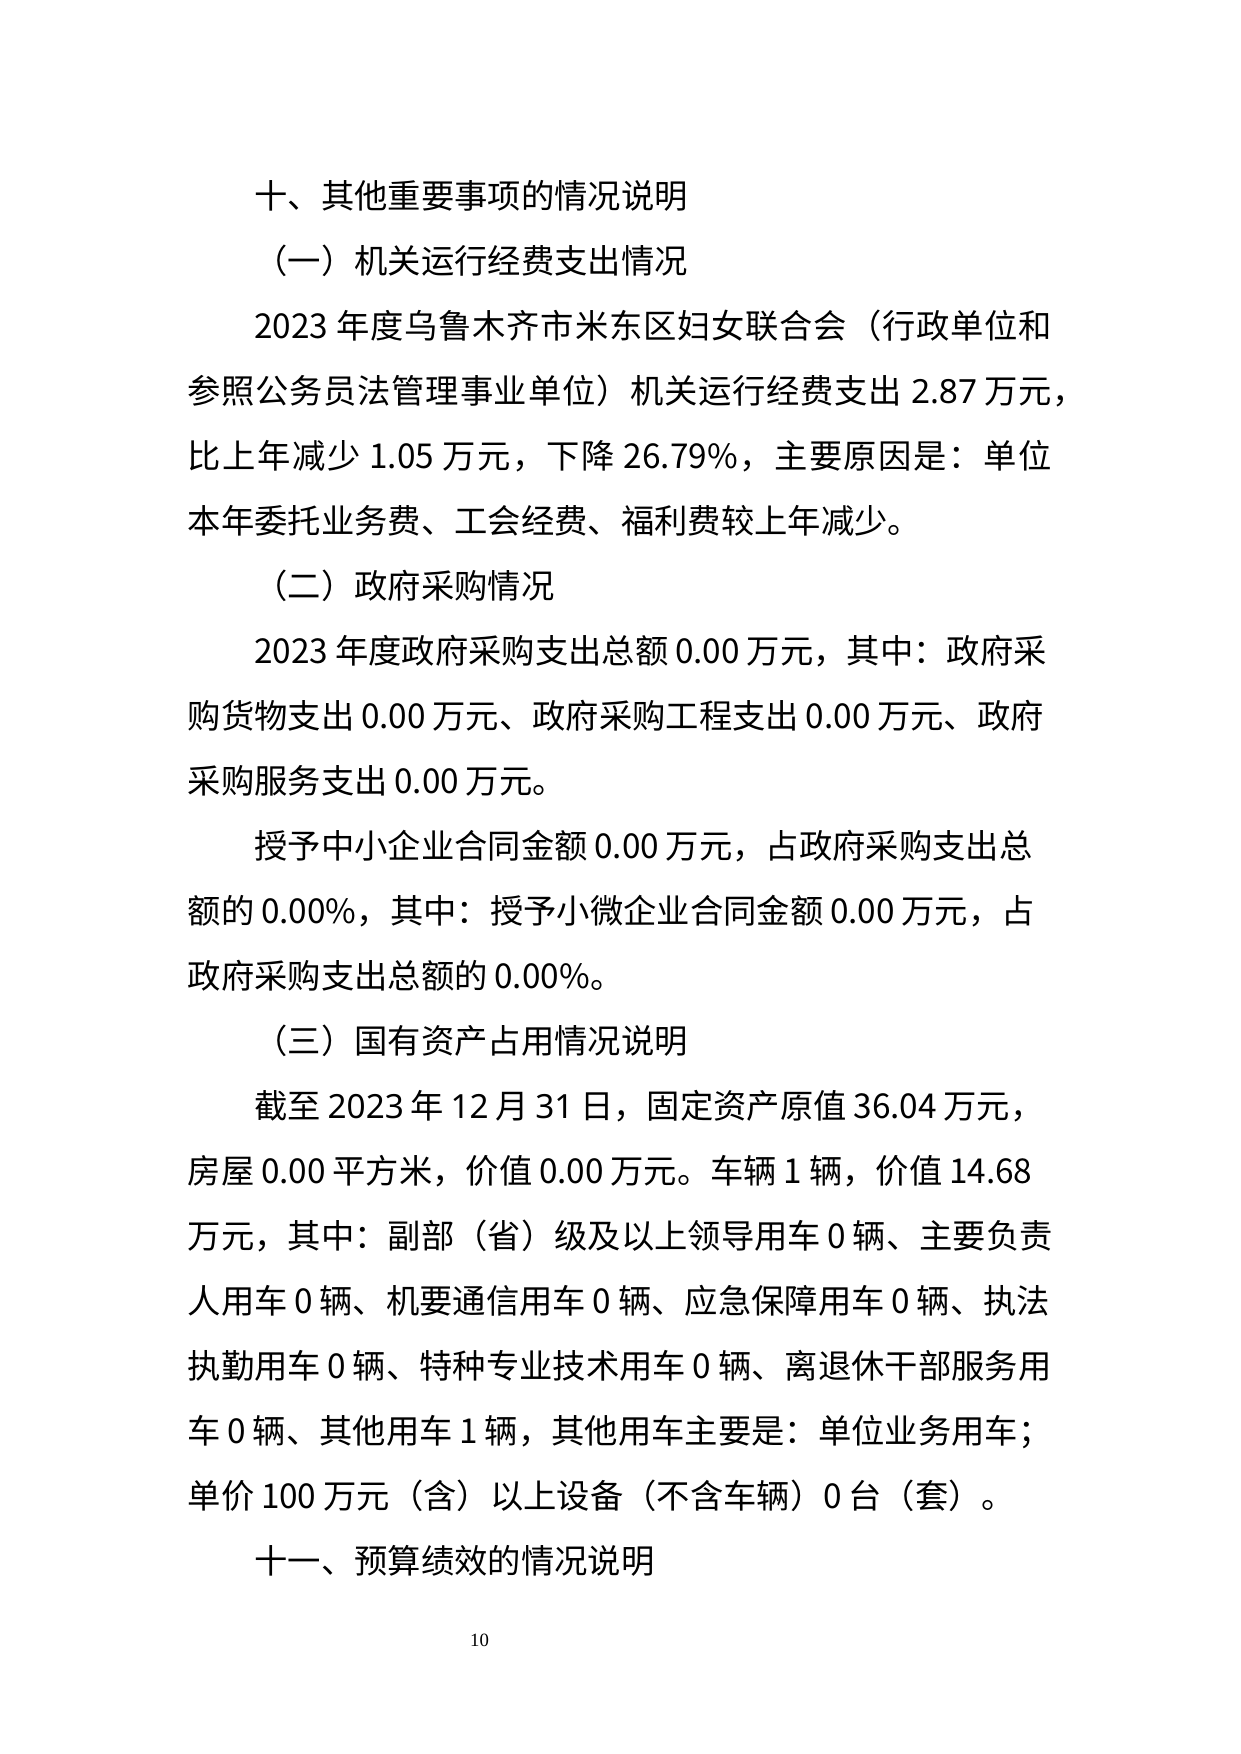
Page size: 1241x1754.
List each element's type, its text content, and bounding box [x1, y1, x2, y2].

text 2023年度政府采购支出总额0.00万元，其中：政府采购货物支出0.00万元、政府采购工程支出0.00万元、政府采购服务支出0.00万元。 [187, 617, 1053, 812]
text （一）机关运行经费支出情况 [187, 227, 1053, 292]
text 授予中小企业合同金额0.00万元，占政府采购支出总额的0.00%，其中：授予小微企业合同金额0.00万元，占政府采购支出总额的0.00%。 [187, 812, 1053, 1007]
text （三）国有资产占用情况说明 [187, 1007, 1053, 1072]
text 2023年度乌鲁木齐市米东区妇女联合会（行政单位和参照公务员法管理事业单位）机关运行经费支出2.87万元，比上年减少1.05万元，下降26.79%，主要原因是：单位本年委托业务费、工会经费、福利费较上年减少。 [187, 292, 1053, 552]
text 十一、预算绩效的情况说明 [187, 1527, 1053, 1592]
text 十、其他重要事项的情况说明 [187, 162, 1053, 227]
text （二）政府采购情况 [187, 552, 1053, 617]
text 截至2023年12月31日，固定资产原值36.04万元，房屋0.00平方米，价值0.00万元。车辆1辆，价值14.68万元，其中：副部（省）级及以上领导用车0辆、主要负责人用车0辆、机要通信用车0辆、应急保障用车0辆、执法执勤用车0辆、特种专业技术用车0辆、离退休干部服务用车0辆、其他用车1辆，其他用车主要是：单位业务用车；单价100万元（含）以上设备（不含车辆）0台（套）。 [187, 1072, 1053, 1527]
